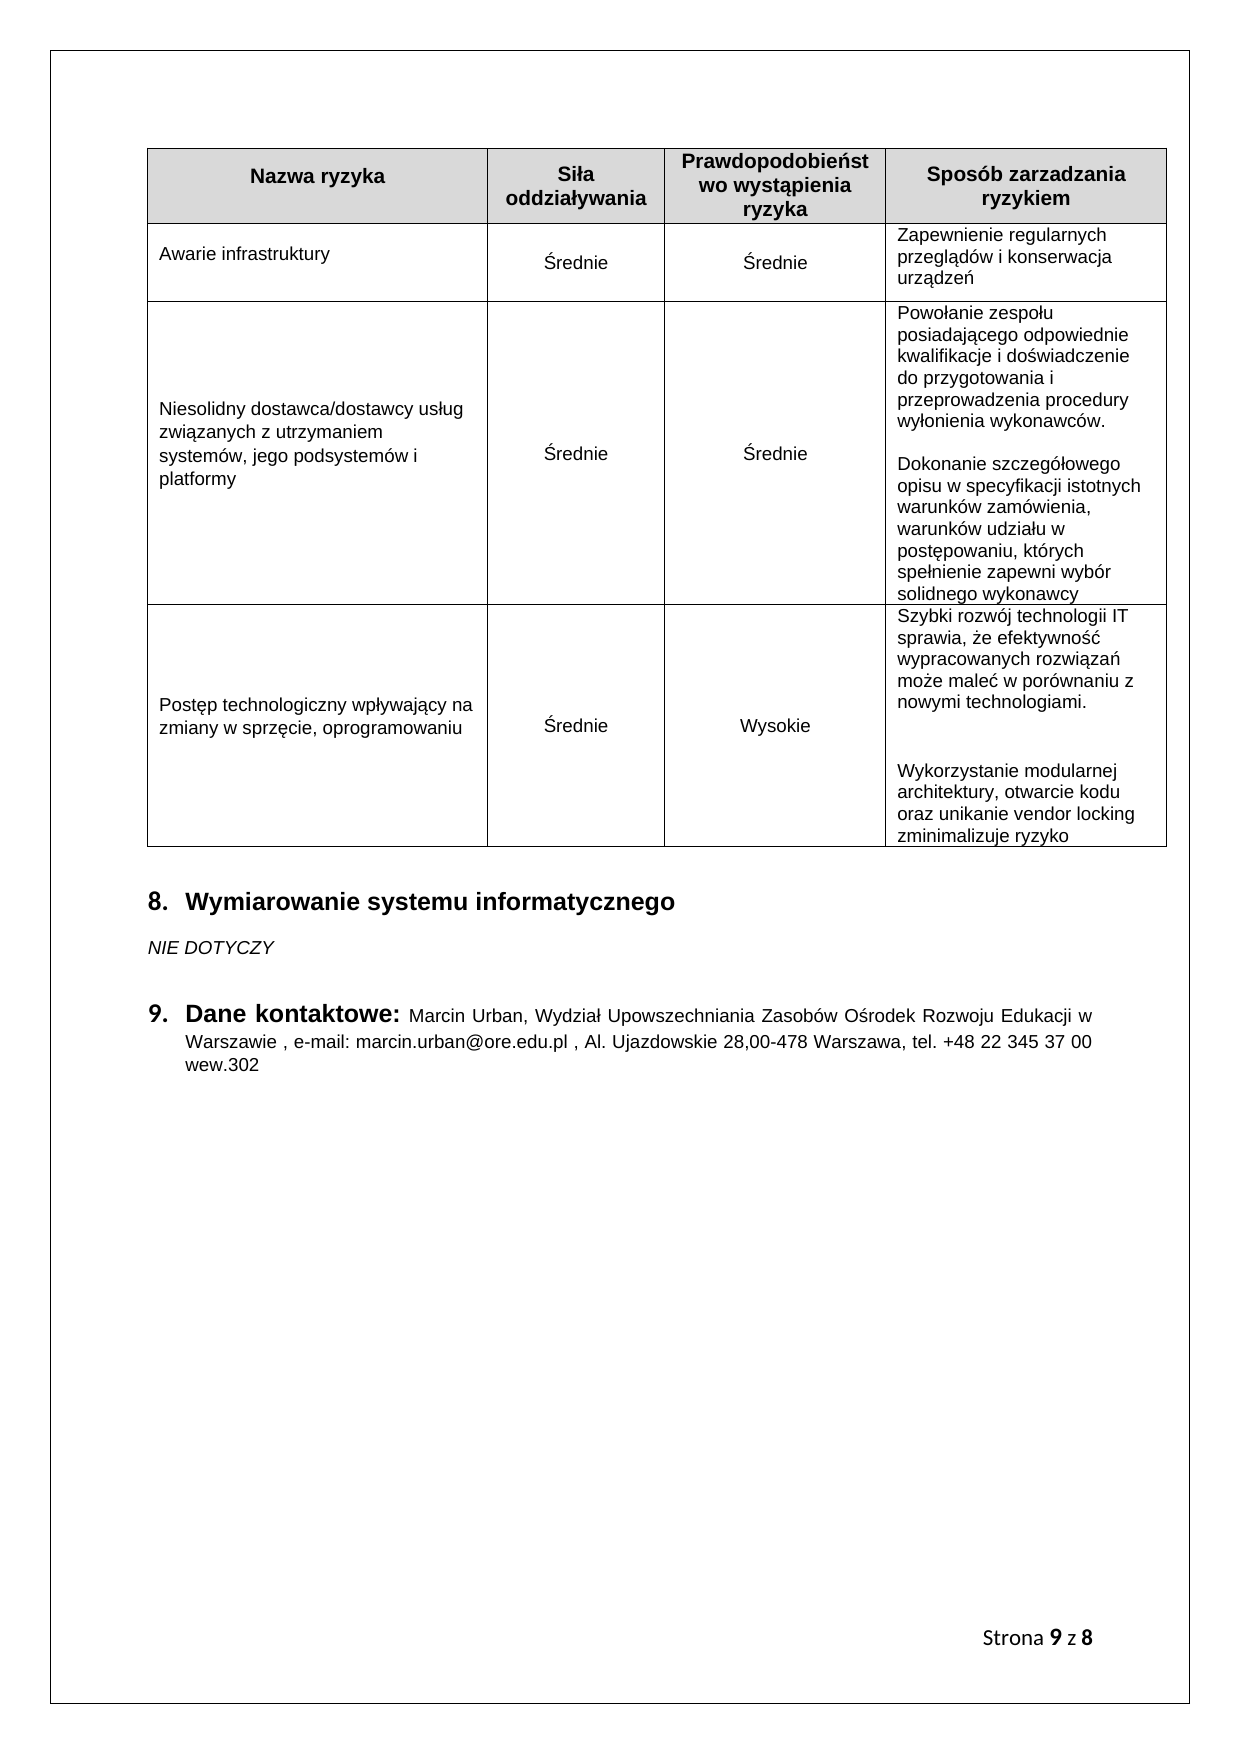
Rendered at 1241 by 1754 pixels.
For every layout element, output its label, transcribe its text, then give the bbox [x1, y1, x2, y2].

table_cell Awarie infrastruktury [148, 224, 487, 301]
table_cell Wysokie [665, 605, 885, 846]
table_cell Niesolidny dostawca/dostawcy usług związanych z utrzymaniem systemów, jego podsystemów i platformy [148, 302, 487, 604]
table_cell Średnie [488, 302, 664, 604]
text NIE DOTYCZY [148, 937, 1093, 958]
table_cell Zapewnienie regularnych przeglądów i konserwacja urządzeń [886, 224, 1166, 301]
table_header Nazwa ryzyka [148, 149, 487, 223]
table_header Sposób zarzadzania ryzykiem [886, 149, 1166, 223]
table_cell Szybki rozwój technologii IT sprawia, że efektywność wypracowanych rozwiązań może maleć w porównaniu z nowymi technologiami. Wykorzystanie modularnej architektury, otwarcie kodu oraz unikanie vendor locking zminimalizuje ryzyko [886, 605, 1166, 846]
table_header Siła oddziaływania [488, 149, 664, 223]
list Wymiarowanie systemu informatycznego [148, 884, 1093, 918]
table_cell Średnie [665, 224, 885, 301]
table_cell Średnie [665, 302, 885, 604]
table_cell Postęp technologiczny wpływający na zmiany w sprzęcie, oprogramowaniu [148, 605, 487, 846]
table_cell Powołanie zespołu posiadającego odpowiednie kwalifikacje i doświadczenie do przygotowania i przeprowadzenia procedury wyłonienia wykonawców. Dokonanie szczegółowego opisu w specyfikacji istotnych warunków zamówienia, warunków udziału w postępowaniu, których spełnienie zapewni wybór solidnego wykonawcy [886, 302, 1166, 604]
table_cell Średnie [488, 224, 664, 301]
table_cell Średnie [488, 605, 664, 846]
list Dane kontaktowe: Marcin Urban, Wydział Upowszechniania Zasobów Ośrodek Rozwoju Edukacji w Warszawie , e-mail: marcin.urban@ore.edu.pl , Al. Ujazdowskie 28,00-478 Warszawa, tel. +48 22 345 37 00 wew.302 [148, 996, 1093, 1075]
table_header Prawdopodobieństwo wystąpienia ryzyka [665, 149, 885, 223]
